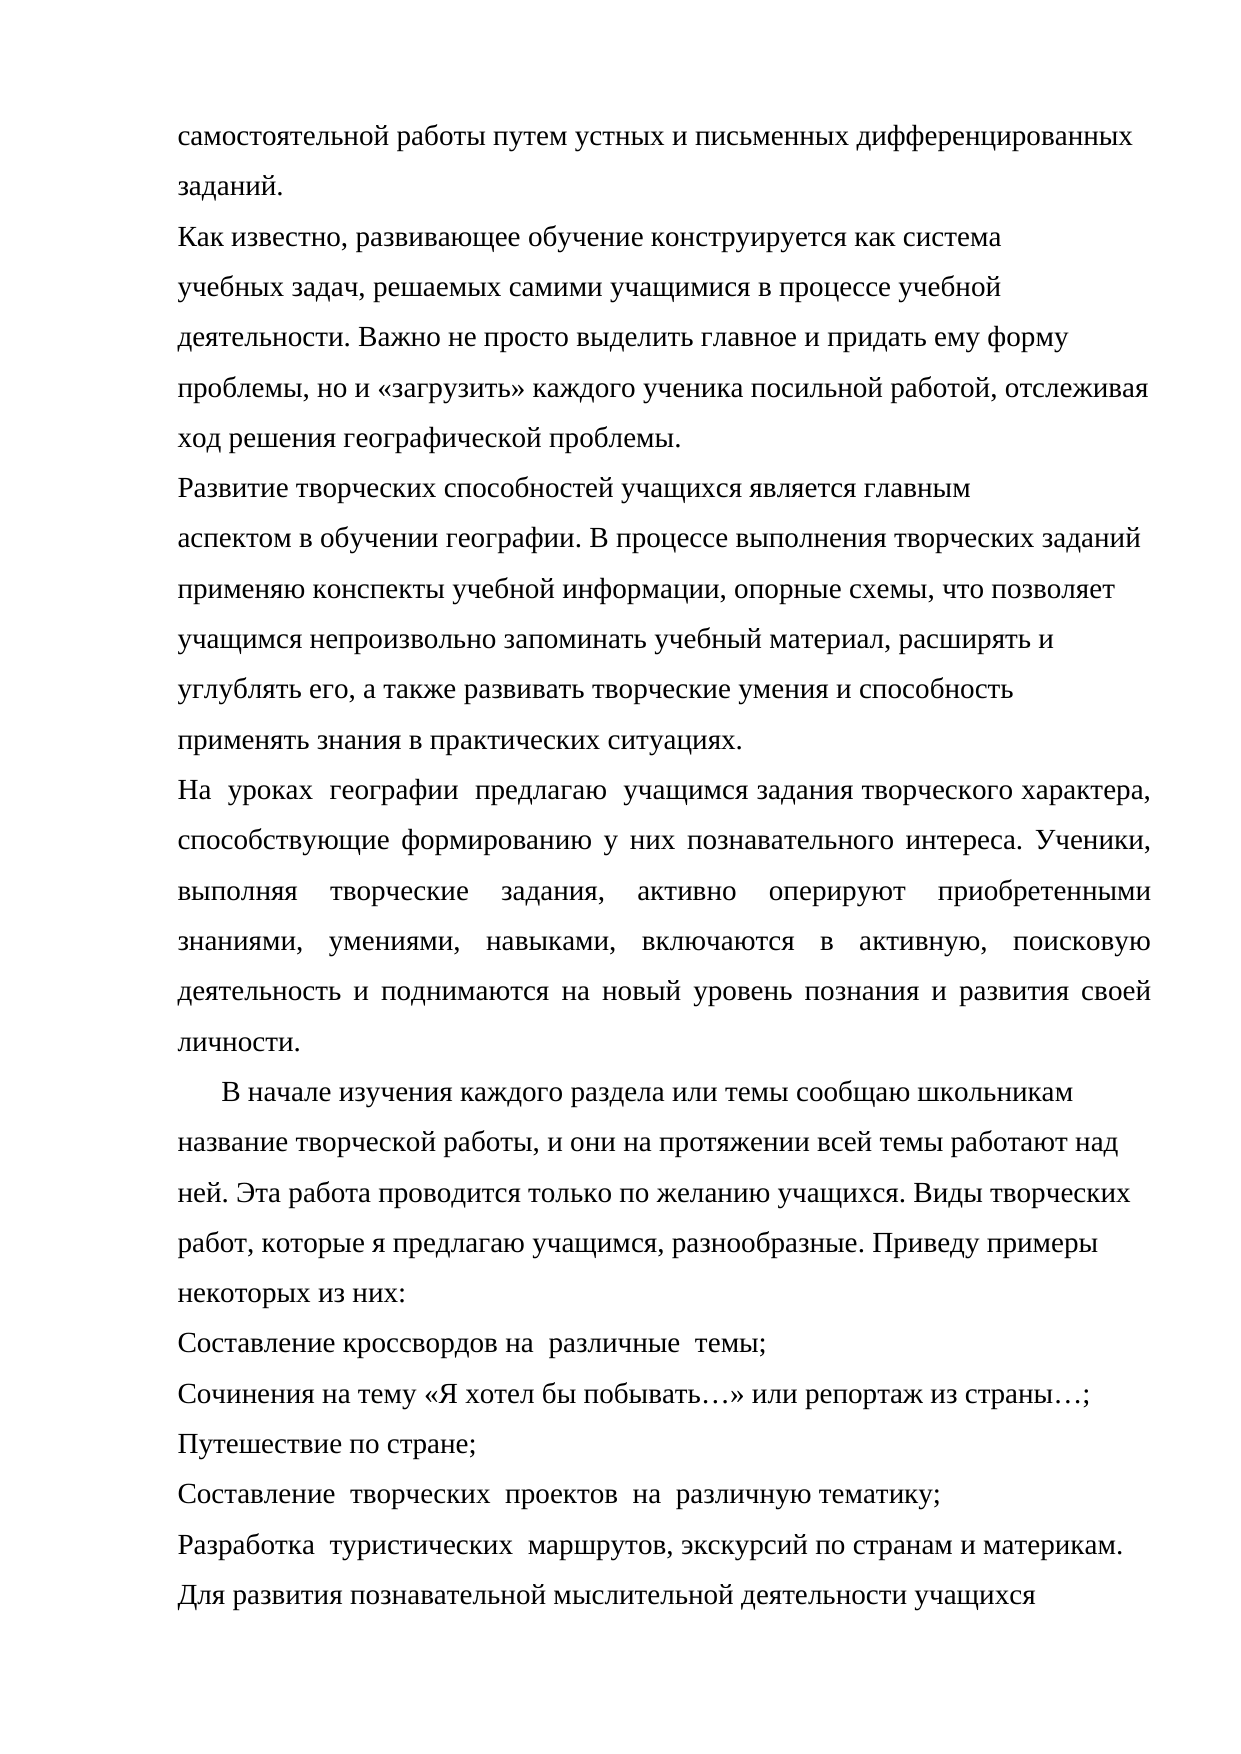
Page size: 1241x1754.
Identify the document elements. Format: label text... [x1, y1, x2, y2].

text применять знания в практических ситуациях. [177, 722, 1152, 755]
text Разработка туристических маршрутов, экскурсий по странам и материкам. [177, 1527, 1152, 1560]
text Как известно, развивающее обучение конструируется как система [177, 219, 1152, 252]
text Составление кроссвордов на различные темы; [177, 1326, 1152, 1359]
text ней. Эта работа проводится только по желанию учащихся. Виды творческих [177, 1175, 1152, 1208]
text применяю конспекты учебной информации, опорные схемы, что позволяет [177, 571, 1152, 604]
text ход решения географической проблемы. [177, 420, 1152, 453]
text На уроках географии предлагаю учащимся задания творческого характера, способствующие формированию у них познавательного интереса. Ученики, выполняя творческие задания, активно оперируют приобретенными знаниями, умениями, навыками, включаются в активную, поисковую деятельность и поднимаются на новый уровень познания и развития своей личности. [177, 772, 1152, 1057]
text заданий. [177, 168, 1152, 202]
text Составление творческих проектов на различную тематику; [177, 1477, 1152, 1510]
text название творческой работы, и они на протяжении всей темы работают над [177, 1124, 1152, 1158]
text учащимся непроизвольно запоминать учебный материал, расширять и [177, 621, 1152, 655]
text некоторых из них: [177, 1275, 1152, 1309]
text аспектом в обучении географии. В процессе выполнения творческих заданий [177, 521, 1152, 554]
text учебных задач, решаемых самими учащимися в процессе учебной [177, 269, 1152, 303]
text деятельности. Важно не просто выделить главное и придать ему форму [177, 319, 1152, 353]
text самостоятельной работы путем устных и письменных дифференцированных [177, 118, 1152, 152]
text В начале изучения каждого раздела или темы сообщаю школьникам [177, 1074, 1152, 1108]
text Путешествие по стране; [177, 1426, 1152, 1460]
text работ, которые я предлагаю учащимся, разнообразные. Приведу примеры [177, 1225, 1152, 1258]
text углублять его, а также развивать творческие умения и способность [177, 672, 1152, 705]
text проблемы, но и «загрузить» каждого ученика посильной работой, отслеживая [177, 370, 1152, 403]
text Сочинения на тему «Я хотел бы побывать…» или репортаж из страны…; [177, 1376, 1152, 1409]
text Для развития познавательной мыслительной деятельности учащихся [177, 1577, 1152, 1611]
text Развитие творческих способностей учащихся является главным [177, 470, 1152, 504]
